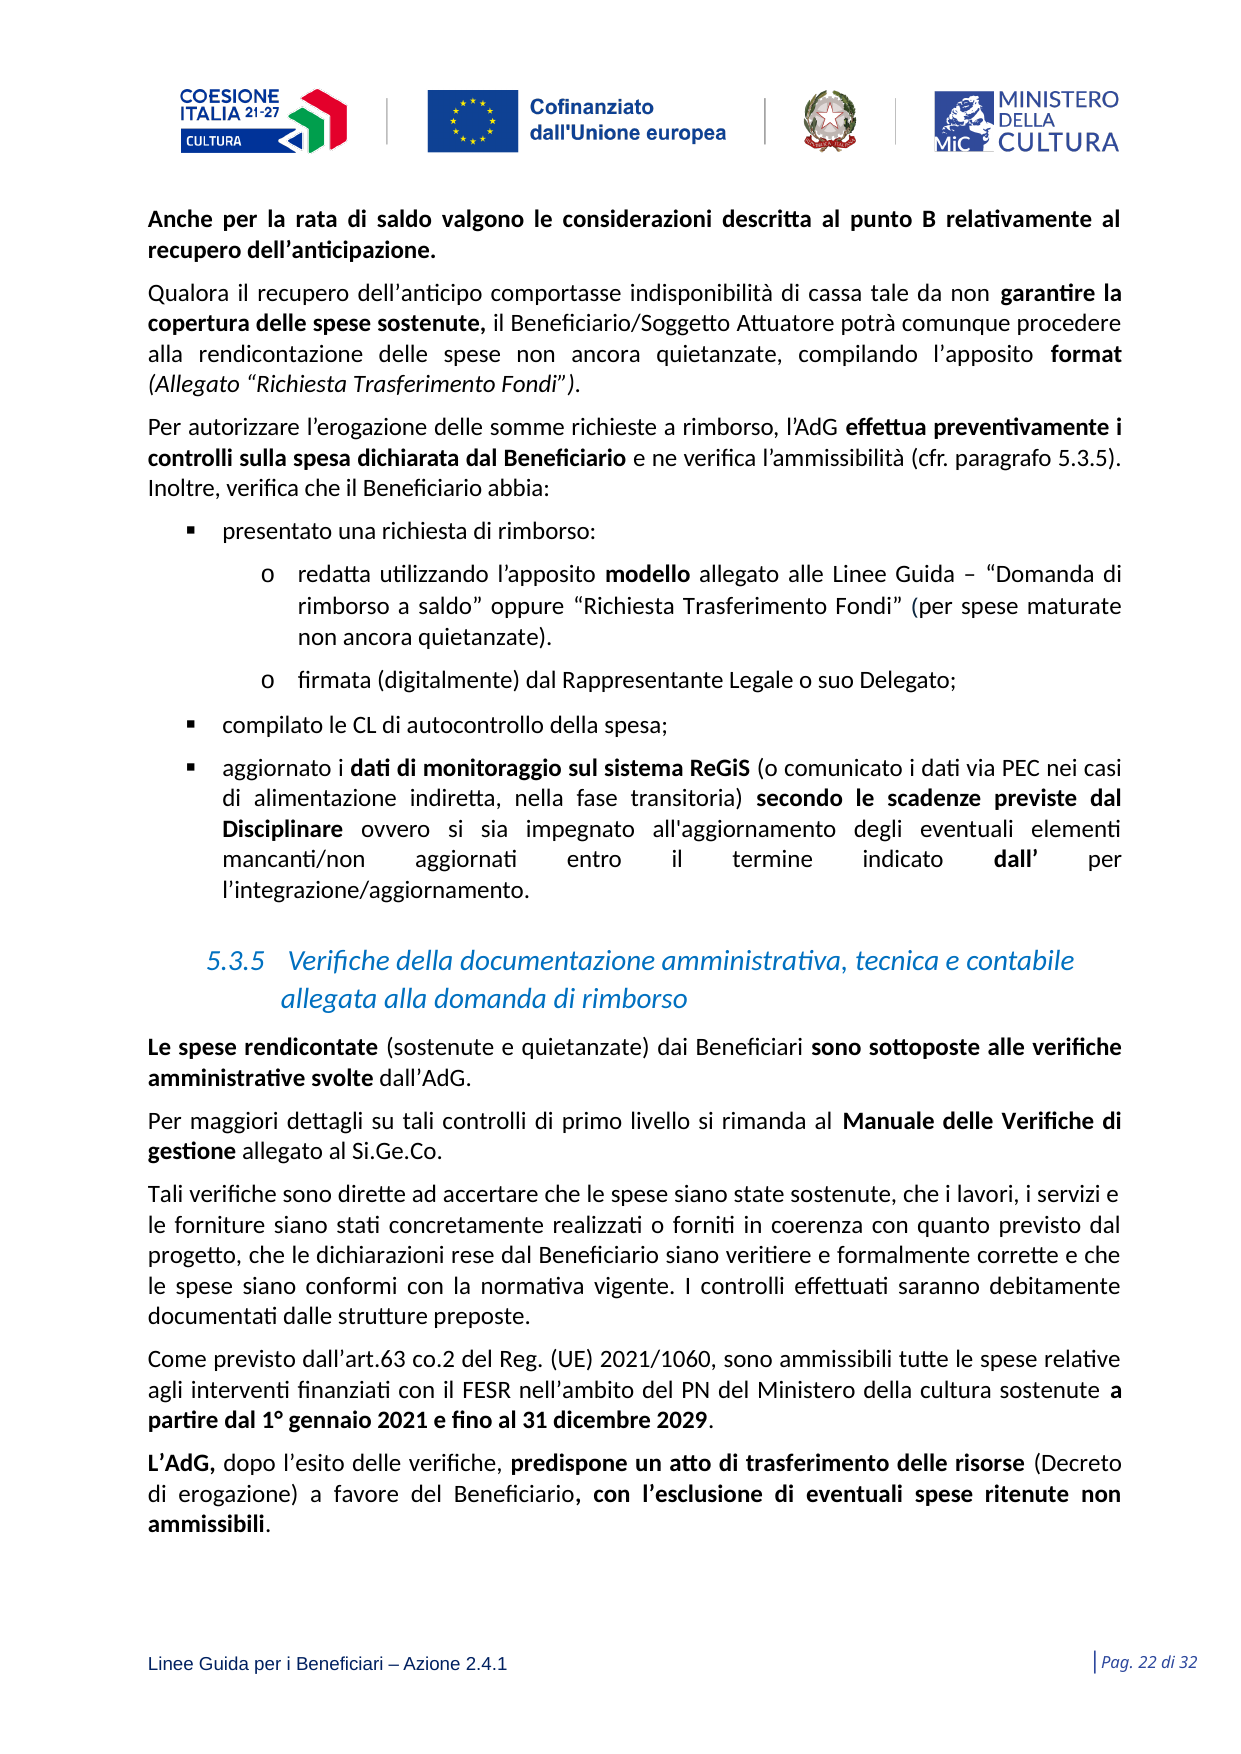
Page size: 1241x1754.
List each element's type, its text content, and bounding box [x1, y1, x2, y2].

list aggiornato i dati di monitoraggio sul sistema ReGiS (o comunicato i dati via PEC nei casi di alimentazione indiretta, nella fase transitoria) secondo le scadenze previste dal Disciplinare ovvero si sia impegnato all'aggiornamento degli eventuali elementi mancanti/non aggiornati entro il termine indicato dall’ per l’integrazione/aggiornamento. [185, 752, 1122, 904]
picture [147, 73, 1152, 172]
list compilato le CL di autocontrollo della spesa; [185, 709, 1122, 739]
list firmata (digitalmente) dal Rappresentante Legale o suo Delegato; [260, 664, 1122, 696]
text Per autorizzare l’erogazione delle somme richieste a rimborso, l’AdG effettua preventivamente i controlli sulla spesa dichiarata dal Beneficiario e ne verifica l’ammissibilità (cfr. paragrafo 5.3.5). Inoltre, verifica che il Beneficiario abbia: [148, 411, 1122, 503]
text Come previsto dall’art.63 co.2 del Reg. (UE) 2021/1060, sono ammissibili tutte le spese relative agli interventi finanziati con il FESR nell’ambito del PN del Ministero della cultura sostenute a partire dal 1° gennaio 2021 e fino al 31 dicembre 2029. [148, 1343, 1122, 1435]
text Le spese rendicontate (sostenute e quietanzate) dai Beneficiari sono sottoposte alle verifiche amministrative svolte dall’AdG. [148, 1031, 1122, 1092]
list redatta utilizzando l’apposito modello allegato alle Linee Guida – “Domanda di rimborso a saldo” oppure “Richiesta Trasferimento Fondi” (per spese maturate non ancora quietanzate). [260, 558, 1122, 652]
subtitle Verifiche della documentazione amministrativa, tecnica e contabile allegata alla domanda di rimborso [206, 942, 1122, 1016]
text L’AdG, dopo l’esito delle verifiche, predispone un atto di trasferimento delle risorse (Decreto di erogazione) a favore del Beneficiario, con l’esclusione di eventuali spese ritenute non ammissibili. [148, 1447, 1122, 1539]
text Anche per la rata di saldo valgono le considerazioni descritta al punto B relativamente al recupero dell’anticipazione. [148, 203, 1122, 264]
list presentato una richiesta di rimborso: [185, 515, 1122, 546]
text Tali verifiche sono dirette ad accertare che le spese siano state sostenute, che i lavori, i servizi e le forniture siano stati concretamente realizzati o forniti in coerenza con quanto previsto dal progetto, che le dichiarazioni rese dal Beneficiario siano veritiere e formalmente corrette e che le spese siano conformi con la normativa vigente. I controlli effettuati saranno debitamente documentati dalle strutture preposte. [148, 1178, 1122, 1331]
text Per maggiori dettagli su tali controlli di primo livello si rimanda al Manuale delle Verifiche di gestione allegato al Si.Ge.Co. [148, 1105, 1122, 1166]
text Qualora il recupero dell’anticipo comportasse indisponibilità di cassa tale da non garantire la copertura delle spese sostenute, il Beneficiario/Soggetto Attuatore potrà comunque procedere alla rendicontazione delle spese non ancora quietanzate, compilando l’apposito format (Allegato “Richiesta Trasferimento Fondi”). [148, 277, 1122, 399]
